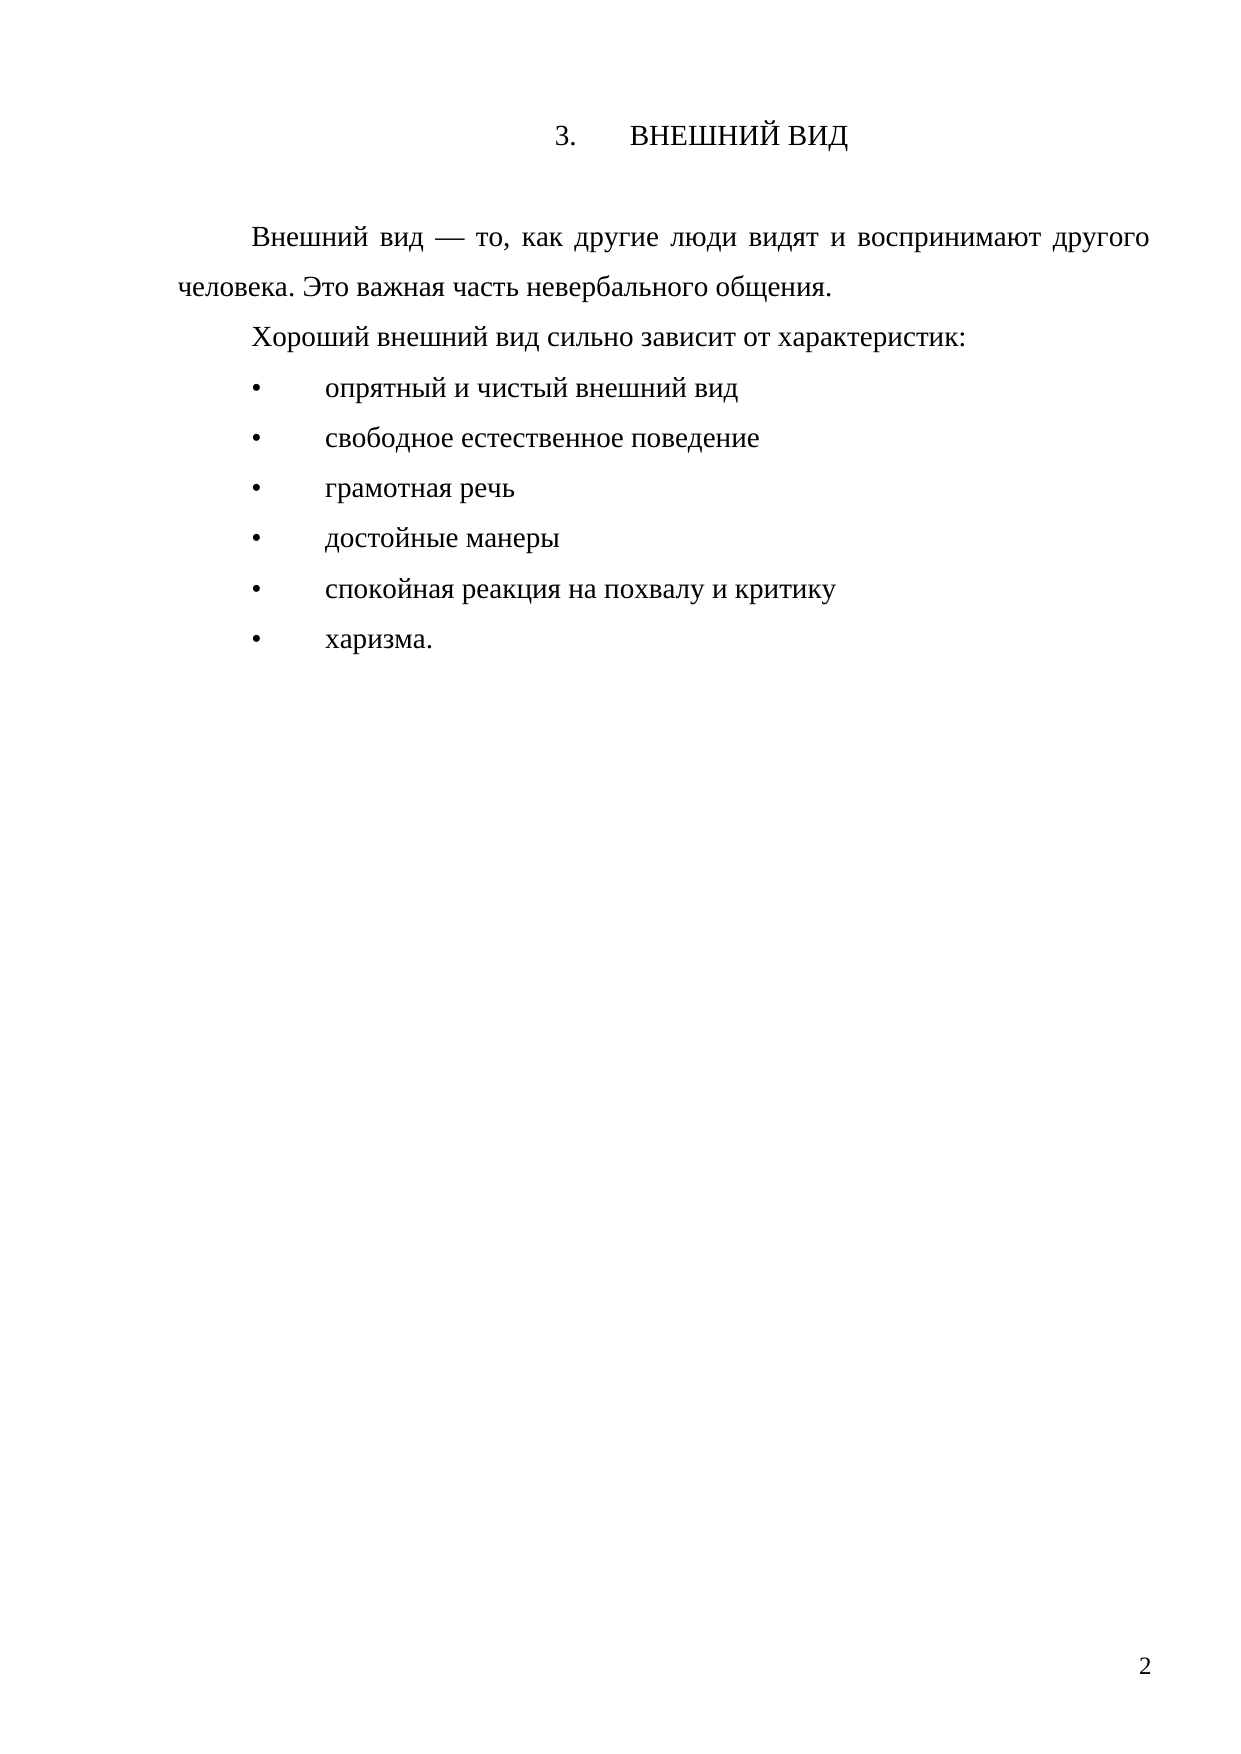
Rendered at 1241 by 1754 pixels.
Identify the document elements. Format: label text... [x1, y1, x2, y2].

text • грамотная речь [177, 470, 1152, 504]
text • опрятный и чистый внешний вид [177, 370, 1152, 403]
text Внешний вид — то, как другие люди видят и воспринимают другого человека. Это важная часть невербального общения. [177, 219, 1152, 303]
text • достойные манеры [177, 521, 1152, 554]
text • спокойная реакция на похвалу и критику [177, 571, 1152, 604]
text • свободное естественное поведение [177, 420, 1152, 453]
text • харизма. [177, 621, 1152, 655]
text Хороший внешний вид сильно зависит от характеристик: [177, 319, 1152, 353]
list ВНЕШНИЙ ВИД [251, 118, 1152, 152]
